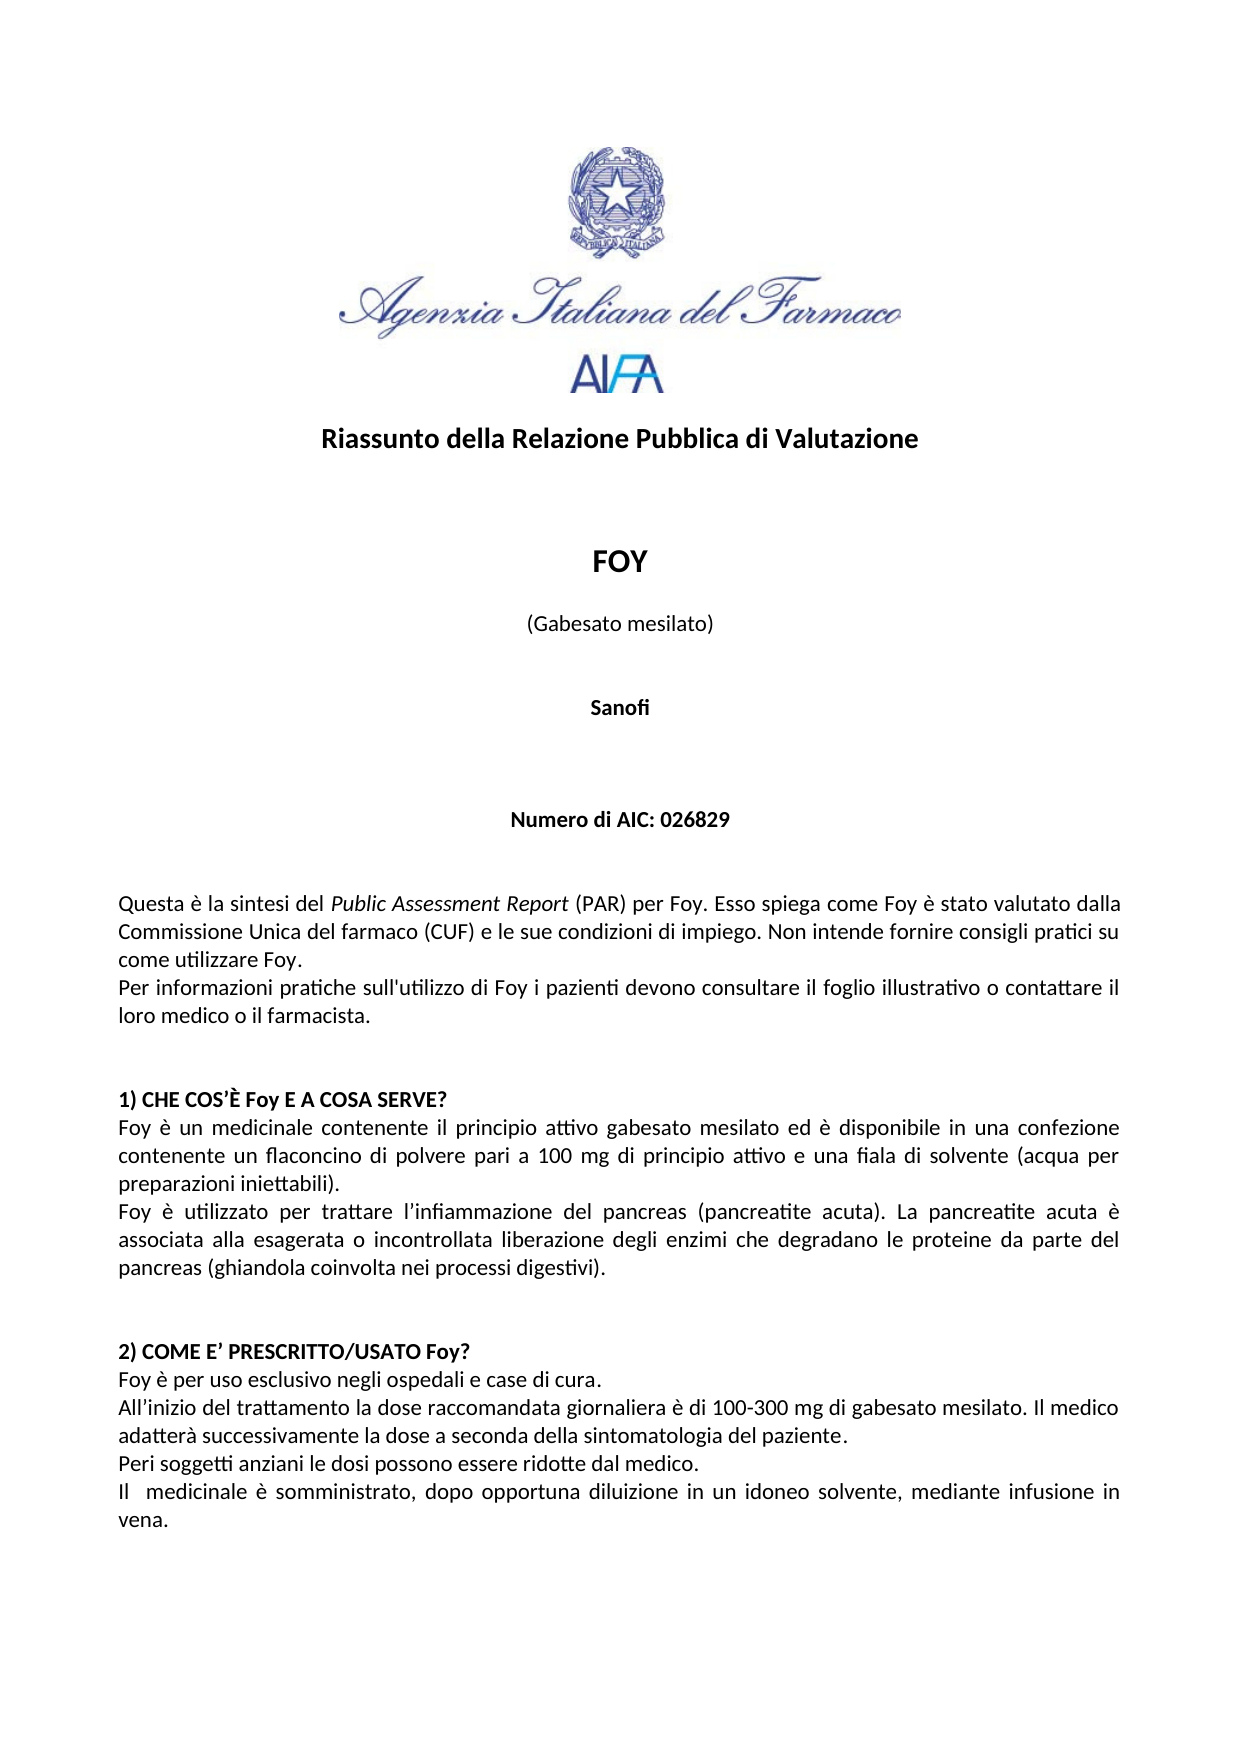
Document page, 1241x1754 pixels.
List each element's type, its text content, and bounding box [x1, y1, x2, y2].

text Numero di AIC: 026829 [118, 805, 1122, 833]
text Per informazioni pratiche sull'utilizzo di Foy i pazienti devono consultare il foglio illustrativo o contattare il loro medico o il farmacista. [118, 973, 1122, 1029]
text 2) COME E’ PRESCRITTO/USATO Foy? [118, 1337, 1122, 1365]
text (Gabesato mesilato) [118, 609, 1122, 637]
text Foy è per uso esclusivo negli ospedali e case di cura. [118, 1365, 1122, 1393]
text Foy è un medicinale contenente il principio attivo gabesato mesilato ed è disponibile in una confezione contenente un flaconcino di polvere pari a 100 mg di principio attivo e una fiala di solvente (acqua per preparazioni iniettabili). [118, 1113, 1122, 1197]
text Sanofi [118, 693, 1122, 721]
text 1) CHE COS’È Foy E A COSA SERVE? [118, 1085, 1122, 1113]
text Questa è la sintesi del Public Assessment Report (PAR) per Foy. Esso spiega come Foy è stato valutato dalla Commissione Unica del farmaco (CUF) e le sue condizioni di impiego. Non intende fornire consigli pratici su come utilizzare Foy. [118, 889, 1122, 973]
text All’inizio del trattamento la dose raccomandata giornaliera è di 100-300 mg di gabesato mesilato. Il medico adatterà successivamente la dose a seconda della sintomatologia del paziente. [118, 1393, 1122, 1449]
text Riassunto della Relazione Pubblica di Valutazione [118, 420, 1122, 456]
text Peri soggetti anziani le dosi possono essere ridotte dal medico. [118, 1449, 1122, 1477]
text Il medicinale è somministrato, dopo opportuna diluizione in un idoneo solvente, mediante infusione in vena. [118, 1477, 1122, 1533]
text FOY [118, 540, 1122, 581]
text Foy è utilizzato per trattare l’infiammazione del pancreas (pancreatite acuta). La pancreatite acuta è associata alla esagerata o incontrollata liberazione degli enzimi che degradano le proteine da parte del pancreas (ghiandola coinvolta nei processi digestivi). [118, 1197, 1122, 1281]
